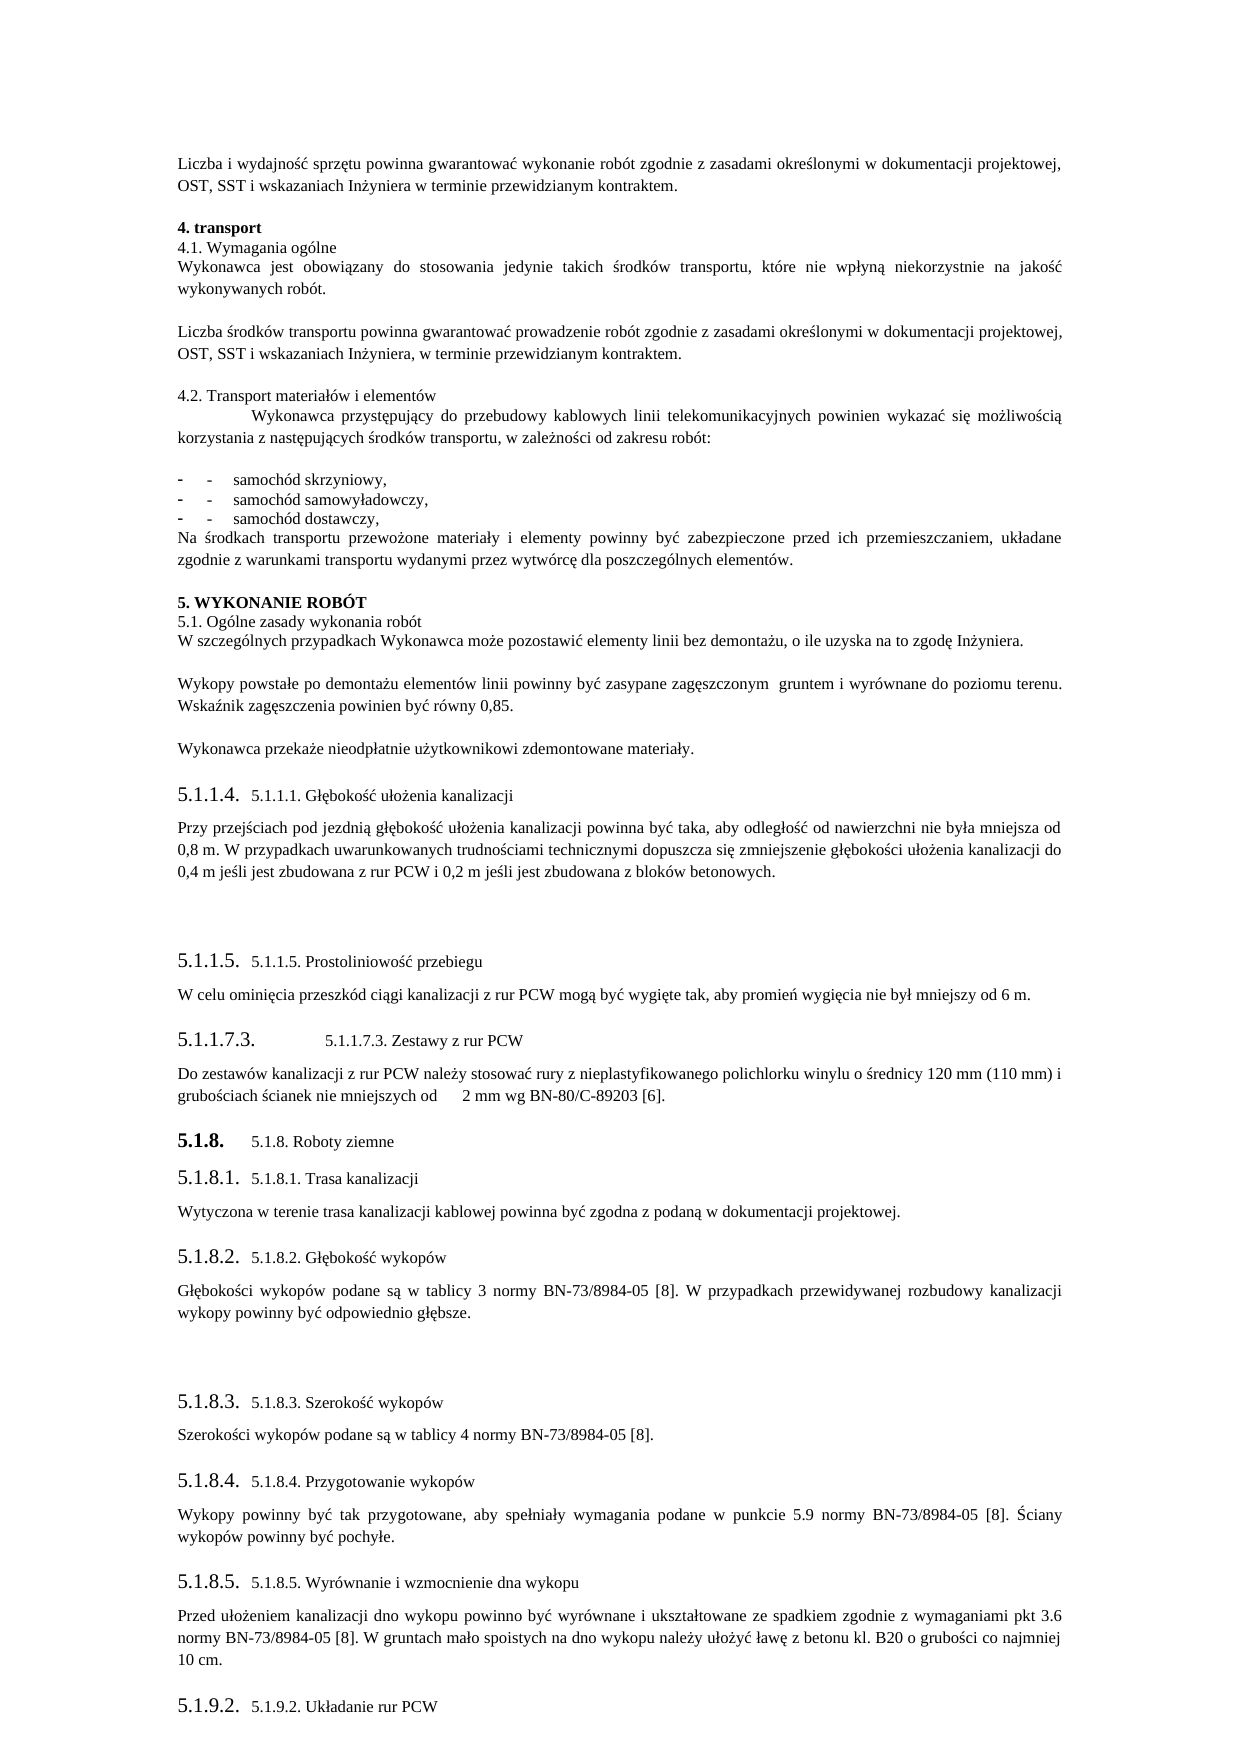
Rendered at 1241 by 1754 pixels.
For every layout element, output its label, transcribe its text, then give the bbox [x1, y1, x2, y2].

list - samochód samowyładowczy, [177, 489, 1063, 509]
list 5.1.1.7.3. Zestawy z rur PCW [177, 1027, 1063, 1051]
text 5. WYKONANIE ROBÓT [177, 593, 1063, 612]
text 5.1. Ogólne zasady wykonania robót [177, 612, 1063, 631]
list 5.1.9.2. Układanie rur PCW [177, 1693, 1063, 1717]
list 5.1.8.4. Przygotowanie wykopów [177, 1468, 1063, 1492]
text Liczba środków transportu powinna gwarantować prowadzenie robót zgodnie z zasadami określonymi w dokumentacji projektowej, OST, SST i wskazaniach Inżyniera, w terminie przewidzianym kontraktem. [177, 321, 1063, 363]
list 5.1.1.5. Prostoliniowość przebiegu [177, 948, 1063, 972]
text Do zestawów kanalizacji z rur PCW należy stosować rury z nieplastyfikowanego polichlorku winylu o średnicy 120 mm (110 mm) i grubościach ścianek nie mniejszych od 2 mm wg BN-80/C-89203 [6]. [177, 1064, 1063, 1105]
text Głębokości wykopów podane są w tablicy 3 normy BN-73/8984-05 [8]. W przypadkach przewidywanej rozbudowy kanalizacji wykopy powinny być odpowiednio głębsze. [177, 1281, 1063, 1322]
text 4.1. Wymagania ogólne [177, 237, 1063, 257]
text 4.2. Transport materiałów i elementów [177, 386, 1063, 405]
text W celu ominięcia przeszkód ciągi kanalizacji z rur PCW mogą być wygięte tak, aby promień wygięcia nie był mniejszy od 6 m. [177, 984, 1063, 1003]
list 5.1.8.2. Głębokość wykopów [177, 1244, 1063, 1268]
text Przy przejściach pod jezdnią głębokość ułożenia kanalizacji powinna być taka, aby odległość od nawierzchni nie była mniejsza od 0,8 m. W przypadkach uwarunkowanych trudnościami technicznymi dopuszcza się zmniejszenie głębokości ułożenia kanalizacji do 0,4 m jeśli jest zbudowana z rur PCW i 0,2 m jeśli jest zbudowana z bloków betonowych. [177, 818, 1063, 881]
text Szerokości wykopów podane są w tablicy 4 normy BN-73/8984-05 [8]. [177, 1425, 1063, 1444]
text Wykonawca przekaże nieodpłatnie użytkownikowi zdemontowane materiały. [177, 739, 1063, 758]
text Liczba i wydajność sprzętu powinna gwarantować wykonanie robót zgodnie z zasadami określonymi w dokumentacji projektowej, OST, SST i wskazaniach Inżyniera w terminie przewidzianym kontraktem. [177, 153, 1063, 195]
text 4. transport [177, 218, 1063, 237]
list 5.1.8.5. Wyrównanie i wzmocnienie dna wykopu [177, 1569, 1063, 1593]
list 5.1.8.3. Szerokość wykopów [177, 1388, 1063, 1413]
text Wykonawca przystępujący do przebudowy kablowych linii telekomunikacyjnych powinien wykazać się możliwością korzystania z następujących środków transportu, w zależności od zakresu robót: [177, 405, 1063, 447]
list - samochód dostawczy, [177, 509, 1063, 528]
text Wykonawca jest obowiązany do stosowania jedynie takich środków transportu, które nie wpłyną niekorzystnie na jakość wykonywanych robót. [177, 257, 1063, 298]
text Wytyczona w terenie trasa kanalizacji kablowej powinna być zgodna z podaną w dokumentacji projektowej. [177, 1202, 1063, 1221]
text Wykopy powstałe po demontażu elementów linii powinny być zasypane zagęszczonym gruntem i wyrównane do poziomu terenu. Wskaźnik zagęszczenia powinien być równy 0,85. [177, 674, 1063, 715]
list 5.1.1.1. Głębokość ułożenia kanalizacji [177, 782, 1063, 806]
text Na środkach transportu przewożone materiały i elementy powinny być zabezpieczone przed ich przemieszczaniem, układane zgodnie z warunkami transportu wydanymi przez wytwórcę dla poszczególnych elementów. [177, 528, 1063, 569]
text Przed ułożeniem kanalizacji dno wykopu powinno być wyrównane i ukształtowane ze spadkiem zgodnie z wymaganiami pkt 3.6 normy BN-73/8984-05 [8]. W gruntach mało spoistych na dno wykopu należy ułożyć ławę z betonu kl. B20 o grubości co najmniej 10 cm. [177, 1606, 1063, 1669]
text Wykopy powinny być tak przygotowane, aby spełniały wymagania podane w punkcie 5.9 normy BN-73/8984-05 [8]. Ściany wykopów powinny być pochyłe. [177, 1504, 1063, 1546]
list 5.1.8.1. Trasa kanalizacji [177, 1165, 1063, 1189]
list - samochód skrzyniowy, [177, 470, 1063, 489]
list 5.1.8. Roboty ziemne [177, 1128, 1063, 1152]
text W szczególnych przypadkach Wykonawca może pozostawić elementy linii bez demontażu, o ile uzyska na to zgodę Inżyniera. [177, 631, 1063, 650]
